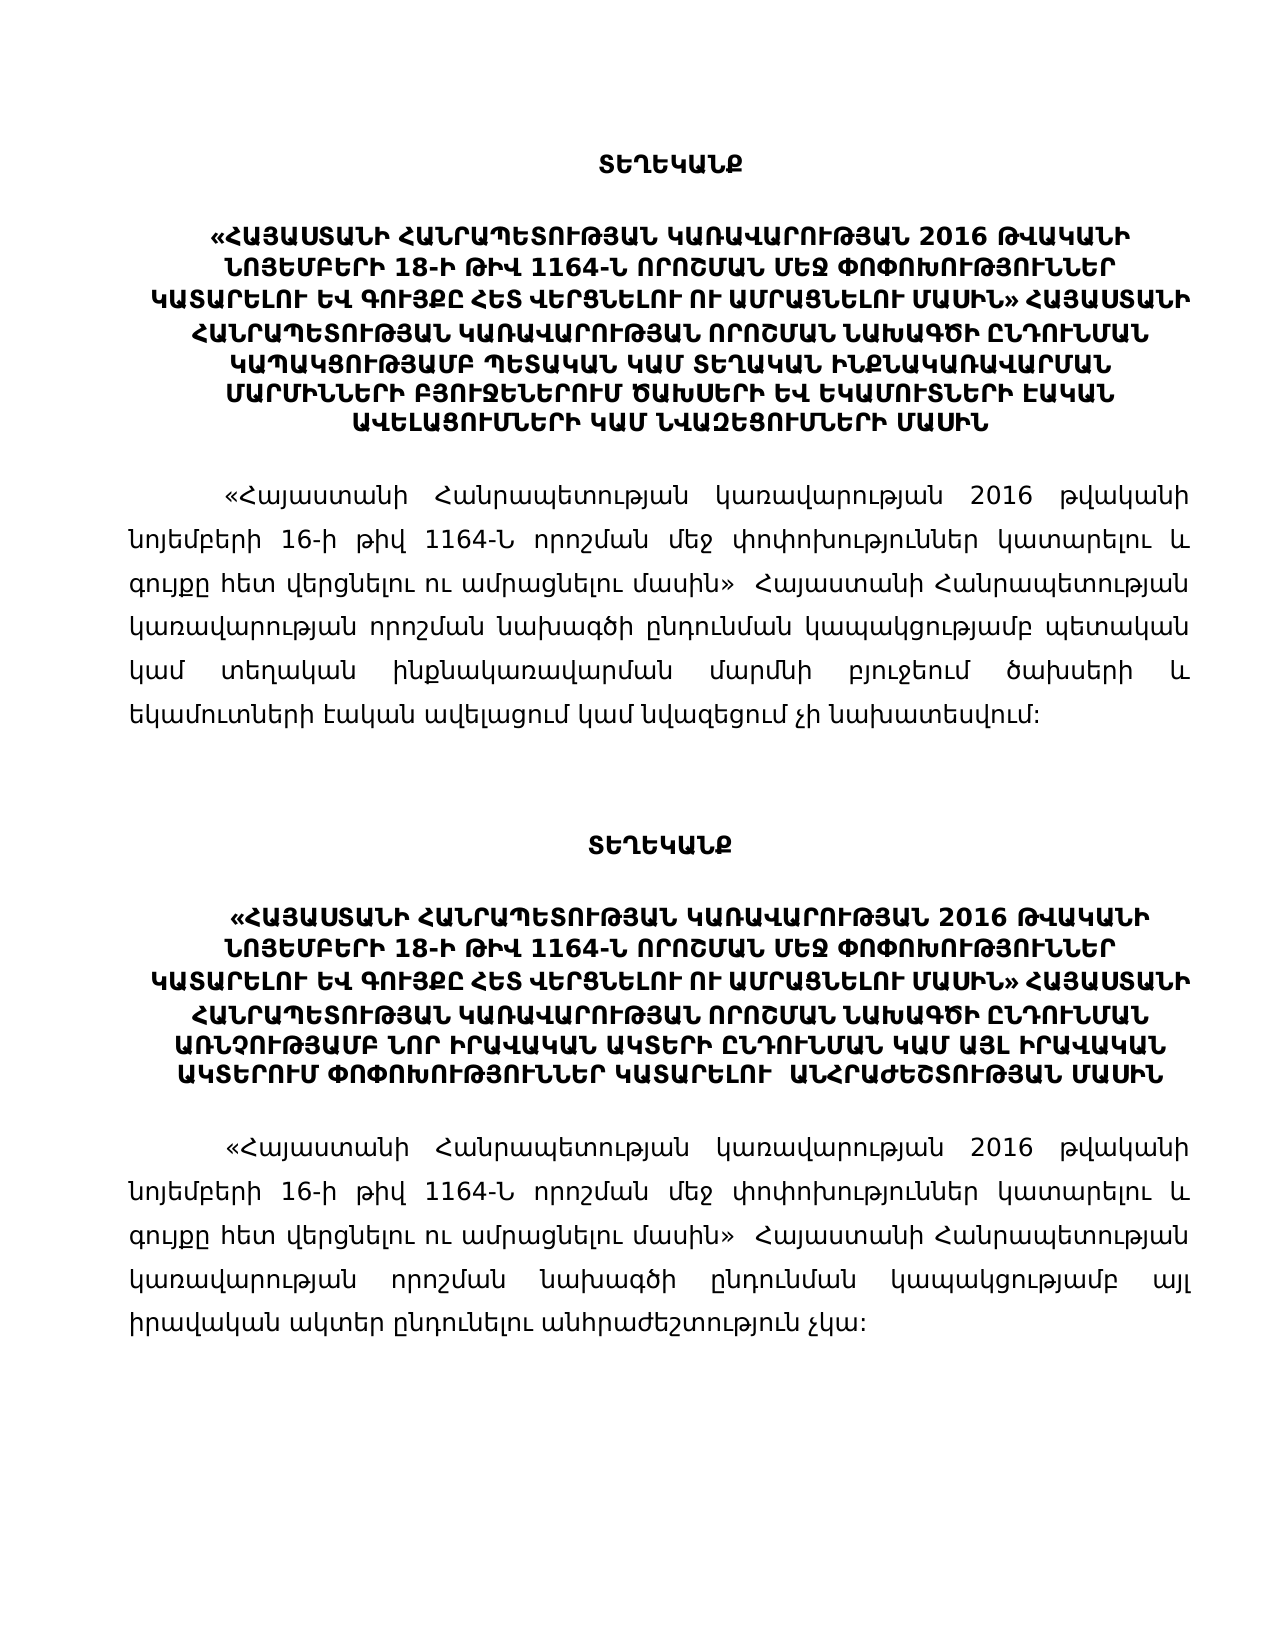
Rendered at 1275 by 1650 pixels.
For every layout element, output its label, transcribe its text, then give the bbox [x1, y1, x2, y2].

text ՏԵՂԵԿԱՆՔ [129, 831, 1191, 861]
text ՏԵՂԵԿԱՆՔ [150, 150, 1191, 179]
text «Հայաստանի Հանրապետության կառավարության 2016 թվականի նոյեմբերի 16-ի թիվ 1164-Ն որոշման մեջ փոփոխություններ կատարելու և գույքը հետ վերցնելու ու ամրացնելու մասին» Հայաստանի Հանրապետության կառավարության որոշման նախագծի ընդունման կապակցությամբ պետական կամ տեղական ինքնակառավարման մարմնի բյուջեում ծախuերի և եկամուտների էական ավելացում կամ նվազեցում չի նախատեսվում: [128, 481, 1191, 729]
text «ՀԱՅԱՍՏԱՆԻ ՀԱՆՐԱՊԵՏՈՒԹՅԱՆ ԿԱՌԱՎԱՐՈՒԹՅԱՆ 2016 ԹՎԱԿԱՆԻ ՆՈՅԵՄԲԵՐԻ 18-Ի ԹԻՎ 1164-Ն ՈՐՈՇՄԱՆ ՄԵՋ ՓՈՓՈԽՈՒԹՅՈՒՆՆԵՐ ԿԱՏԱՐԵԼՈՒ ԵՎ ԳՈՒՅՔԸ ՀԵՏ ՎԵՐՑՆԵԼՈՒ ՈՒ ԱՄՐԱՑՆԵԼՈՒ ՄԱՍԻՆ» ՀԱՅԱՍՏԱՆԻ ՀԱՆՐԱՊԵՏՈՒԹՅԱՆ ԿԱՌԱՎԱՐՈՒԹՅԱՆ ՈՐՈՇՄԱՆ ՆԱԽԱԳԾԻ ԸՆԴՈՒՆՄԱՆ ԿԱՊԱԿՑՈՒԹՅԱՄԲ ՊԵՏԱԿԱՆ ԿԱՄ ՏԵՂԱԿԱՆ ԻՆՔՆԱԿԱՌԱՎԱՐՄԱՆ ՄԱՐՄԻՆՆԵՐԻ ԲՅՈՒՋԵՆԵՐՈՒՄ ԾԱԽՍԵՐԻ ԵՎ ԵԿԱՄՈՒՏՆԵՐԻ ԷԱԿԱՆ ԱՎԵԼԱՑՈՒՄՆԵՐԻ ԿԱՄ ՆՎԱԶԵՑՈՒՄՆԵՐԻ ՄԱՍԻՆ [150, 219, 1191, 438]
text «Հայաստանի Հանրապետության կառավարության 2016 թվականի նոյեմբերի 16-ի թիվ 1164-Ն որոշման մեջ փոփոխություններ կատարելու և գույքը հետ վերցնելու ու ամրացնելու մասին» Հայաստանի Հանրապետության կառավարության որոշման նախագծի ընդունման կապակցությամբ այլ իրավական ակտեր ընդունելու անհրաժեշտություն չկա: [128, 1133, 1191, 1338]
text «ՀԱՅԱՍՏԱՆԻ ՀԱՆՐԱՊԵՏՈՒԹՅԱՆ ԿԱՌԱՎԱՐՈՒԹՅԱՆ 2016 ԹՎԱԿԱՆԻ ՆՈՅԵՄԲԵՐԻ 18-Ի ԹԻՎ 1164-Ն ՈՐՈՇՄԱՆ ՄԵՋ ՓՈՓՈԽՈՒԹՅՈՒՆՆԵՐ ԿԱՏԱՐԵԼՈՒ ԵՎ ԳՈՒՅՔԸ ՀԵՏ ՎԵՐՑՆԵԼՈՒ ՈՒ ԱՄՐԱՑՆԵԼՈՒ ՄԱՍԻՆ» ՀԱՅԱՍՏԱՆԻ ՀԱՆՐԱՊԵՏՈՒԹՅԱՆ ԿԱՌԱՎԱՐՈՒԹՅԱՆ ՈՐՈՇՄԱՆ ՆԱԽԱԳԾԻ ԸՆԴՈՒՆՄԱՆ ԱՌՆՉՈՒԹՅԱՄԲ ՆՈՐ ԻՐԱՎԱԿԱՆ ԱԿՏԵՐԻ ԸՆԴՈՒՆՄԱՆ ԿԱՄ ԱՅԼ ԻՐԱՎԱԿԱՆ ԱԿՏԵՐՈՒՄ ՓՈՓՈԽՈՒԹՅՈՒՆՆԵՐ ԿԱՏԱՐԵԼՈՒ ԱՆՀՐԱԺԵՇՏՈՒԹՅԱՆ ՄԱՍԻՆ [150, 900, 1191, 1090]
